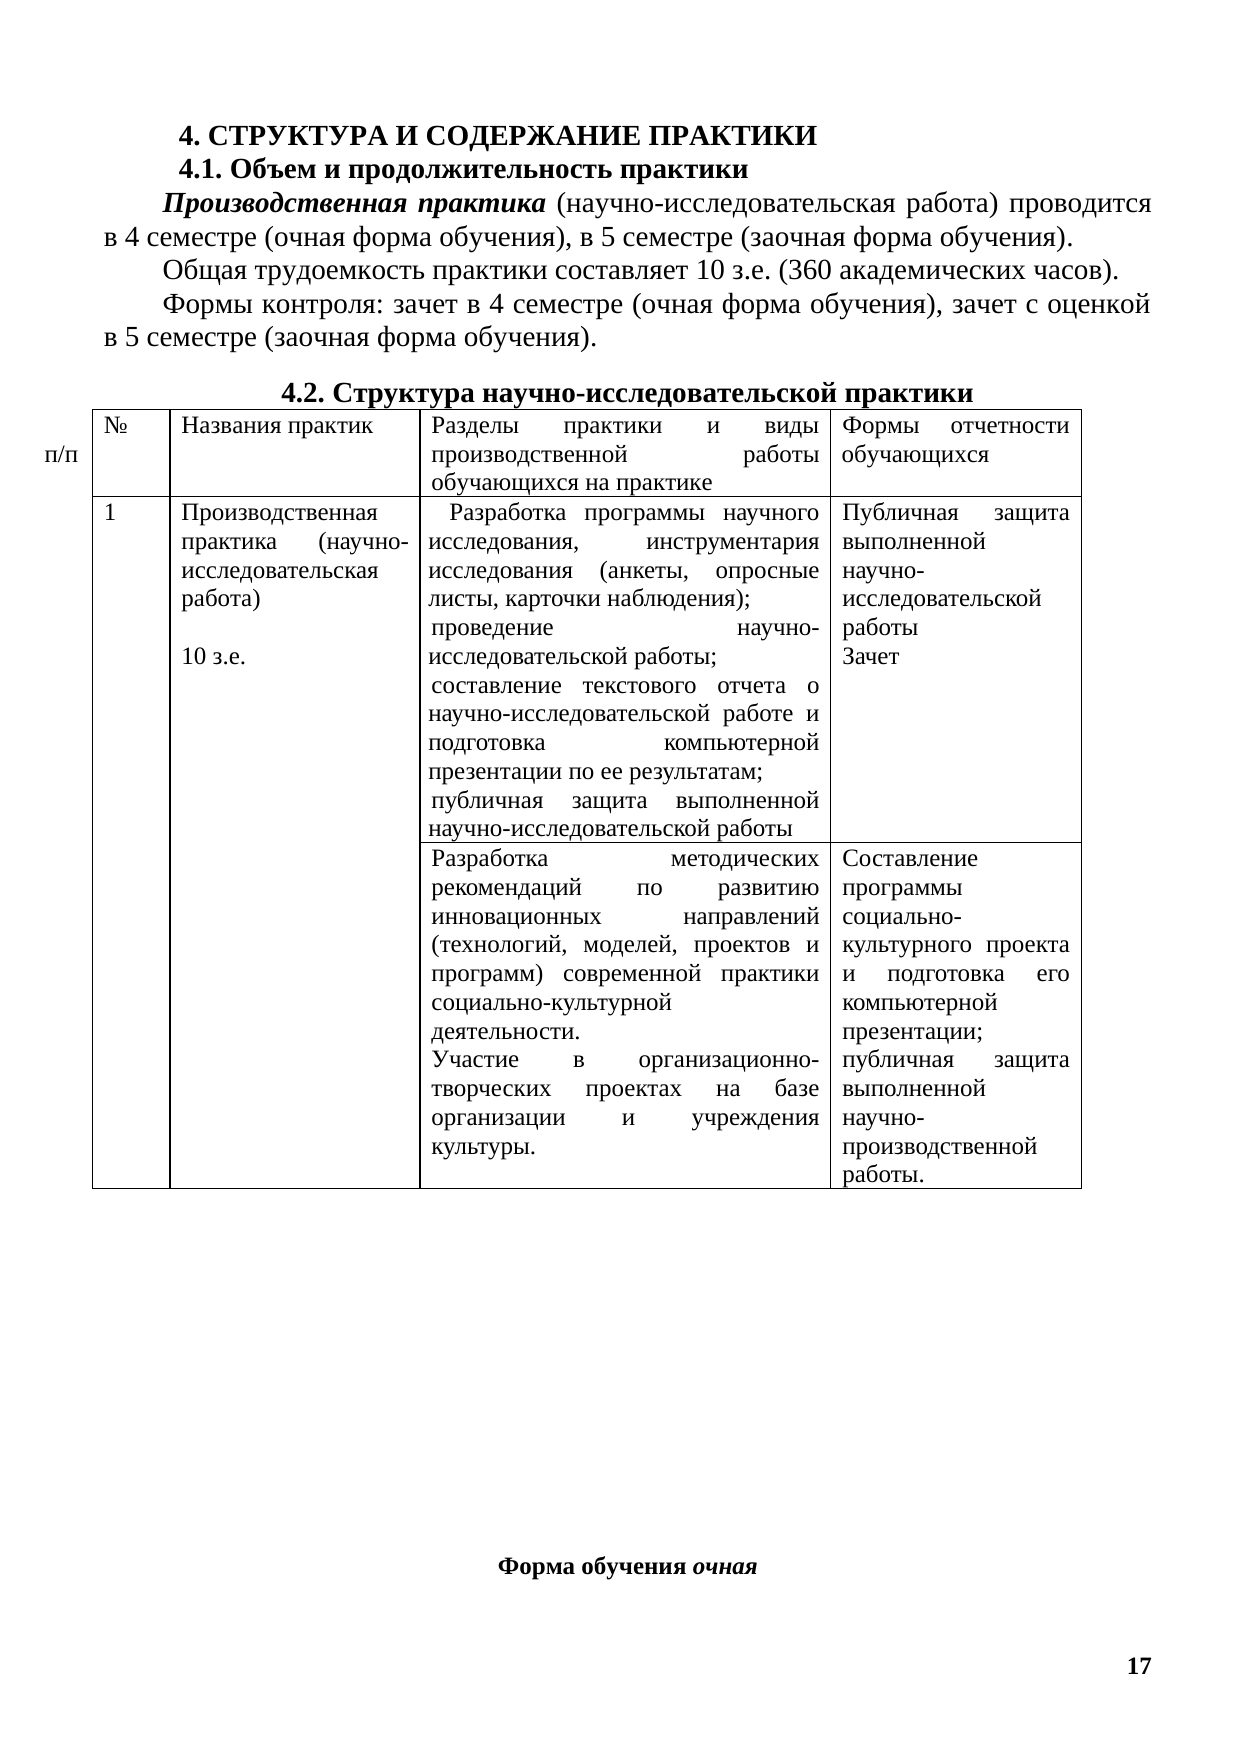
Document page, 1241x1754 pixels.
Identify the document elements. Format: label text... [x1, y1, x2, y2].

table_cell Составление программы социально-культурного проекта и подготовка его компьютерной презентации; публичная защита выполненной научно-производственной работы. [831, 843, 1081, 1188]
table_header № п/п [93, 410, 169, 496]
text 4.2. Структура научно-исследовательской практики [103, 379, 1152, 409]
table_cell Разработка программы научного исследования, инструментария исследования (анкеты, опросные листы, карточки наблюдения); проведение научно-исследовательской работы; составление текстового отчета о научно-исследовательской работе и подготовка компьютерной презентации по ее результатам; публичная защита выполненной научно-исследовательской работы [421, 497, 830, 842]
text Производственная практика (научно-исследовательская работа) проводится в 4 семестре (очная форма обучения), в 5 семестре (заочная форма обучения). [103, 185, 1152, 252]
table_cell Публичная защита выполненной научно-исследовательской работы Зачет [831, 497, 1081, 842]
text Формы контроля: зачет в 4 семестре (очная форма обучения), зачет с оценкой в 5 семестре (заочная форма обучения). [103, 286, 1152, 353]
text 4.1. Объем и продолжительность практики [103, 152, 1152, 185]
table_cell 1 [93, 497, 169, 1188]
table_header Формы отчетности обучающихся [831, 410, 1081, 496]
list Общая трудоемкость практики составляет 10 з.е. (360 академических часов). [103, 252, 1152, 286]
table_header Разделы практики и виды производственной работы обучающихся на практике [421, 410, 830, 496]
text Форма обучения очная [103, 1551, 1152, 1580]
text 4. СТРУКТУРА И СОДЕРЖАНИЕ ПРАКТИКИ [103, 118, 1152, 152]
table_cell Производственная практика (научно-исследовательская работа) 10 з.е. [171, 497, 419, 1188]
table_cell Разработка методических рекомендаций по развитию инновационных направлений (технологий, моделей, проектов и программ) современной практики социально-культурной деятельности. Участие в организационно-творческих проектах на базе организации и учреждения культуры. [421, 843, 830, 1188]
table_header Названия практик [171, 410, 419, 496]
